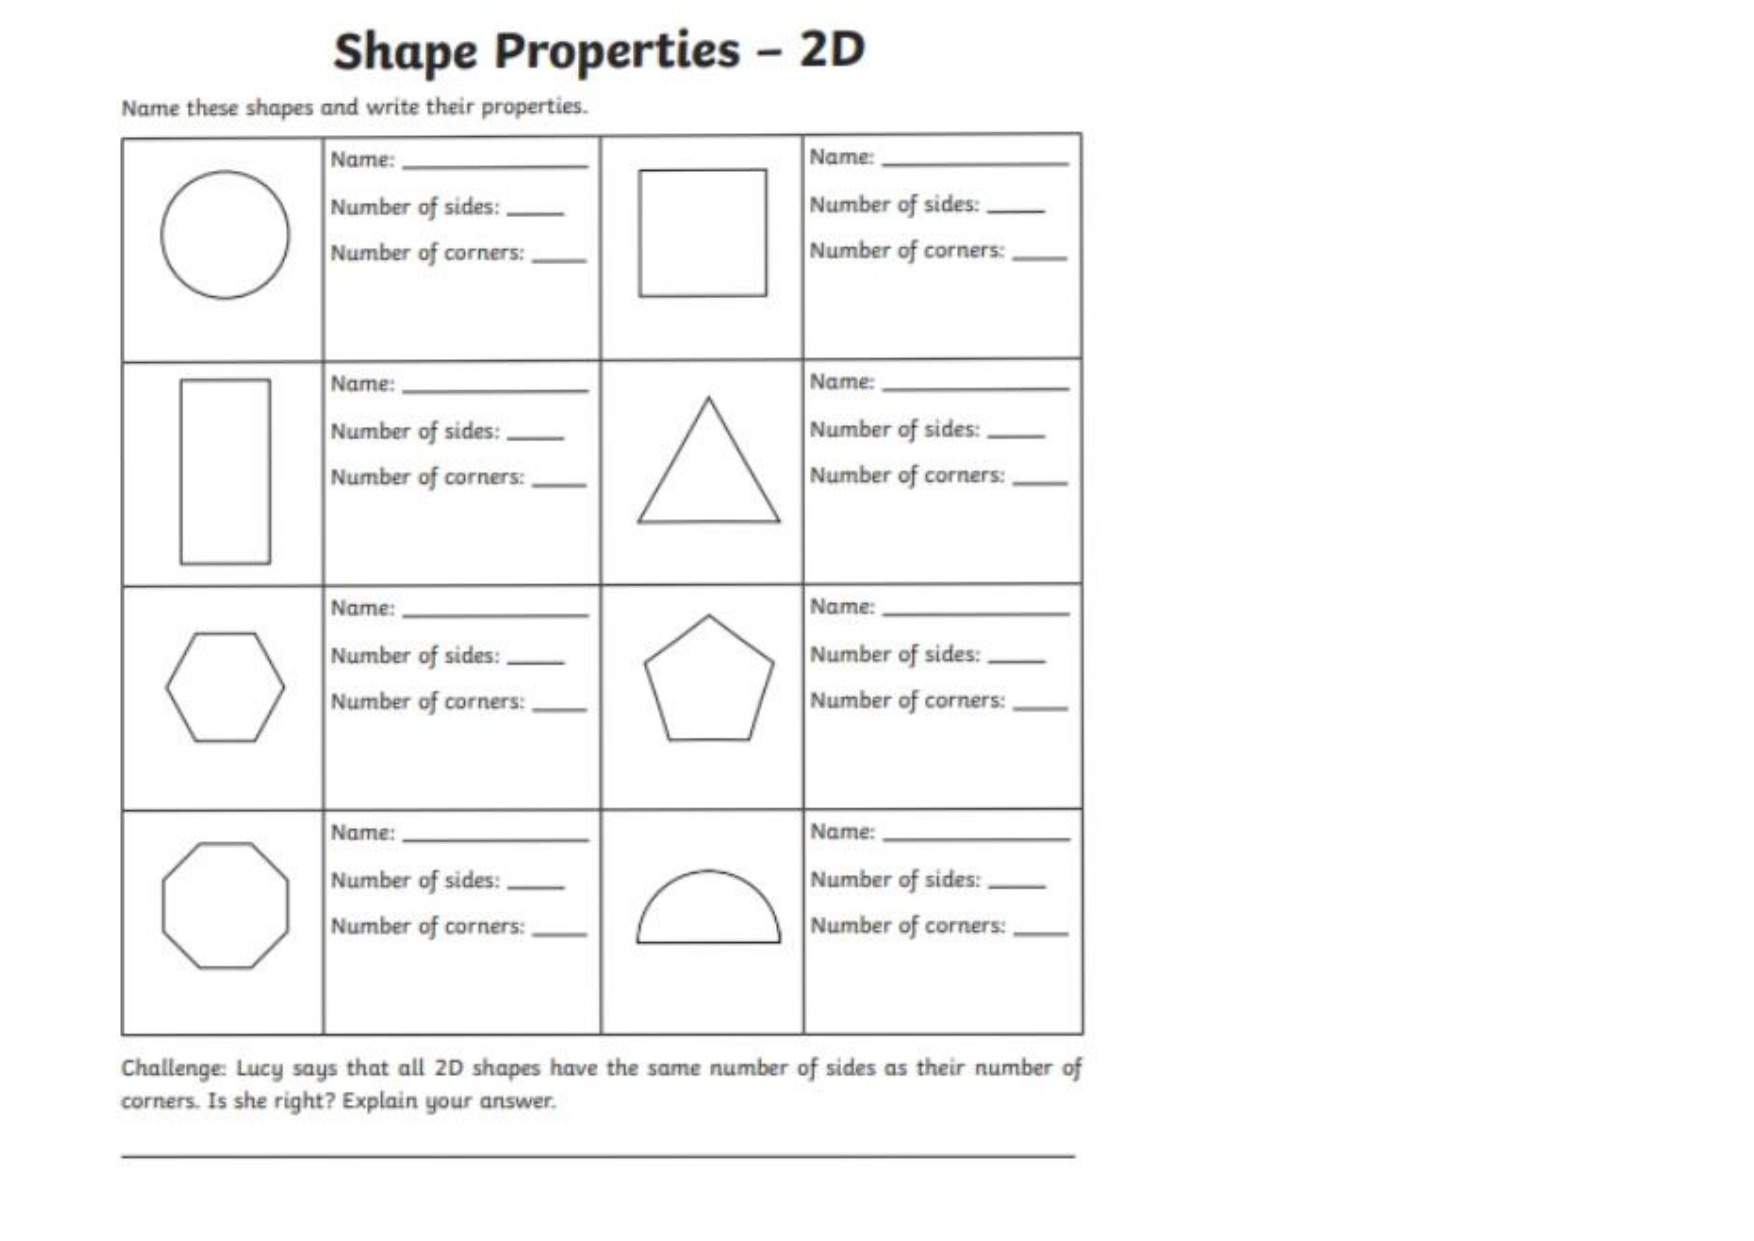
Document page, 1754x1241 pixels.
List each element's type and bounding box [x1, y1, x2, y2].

picture [87, 8, 1105, 1185]
